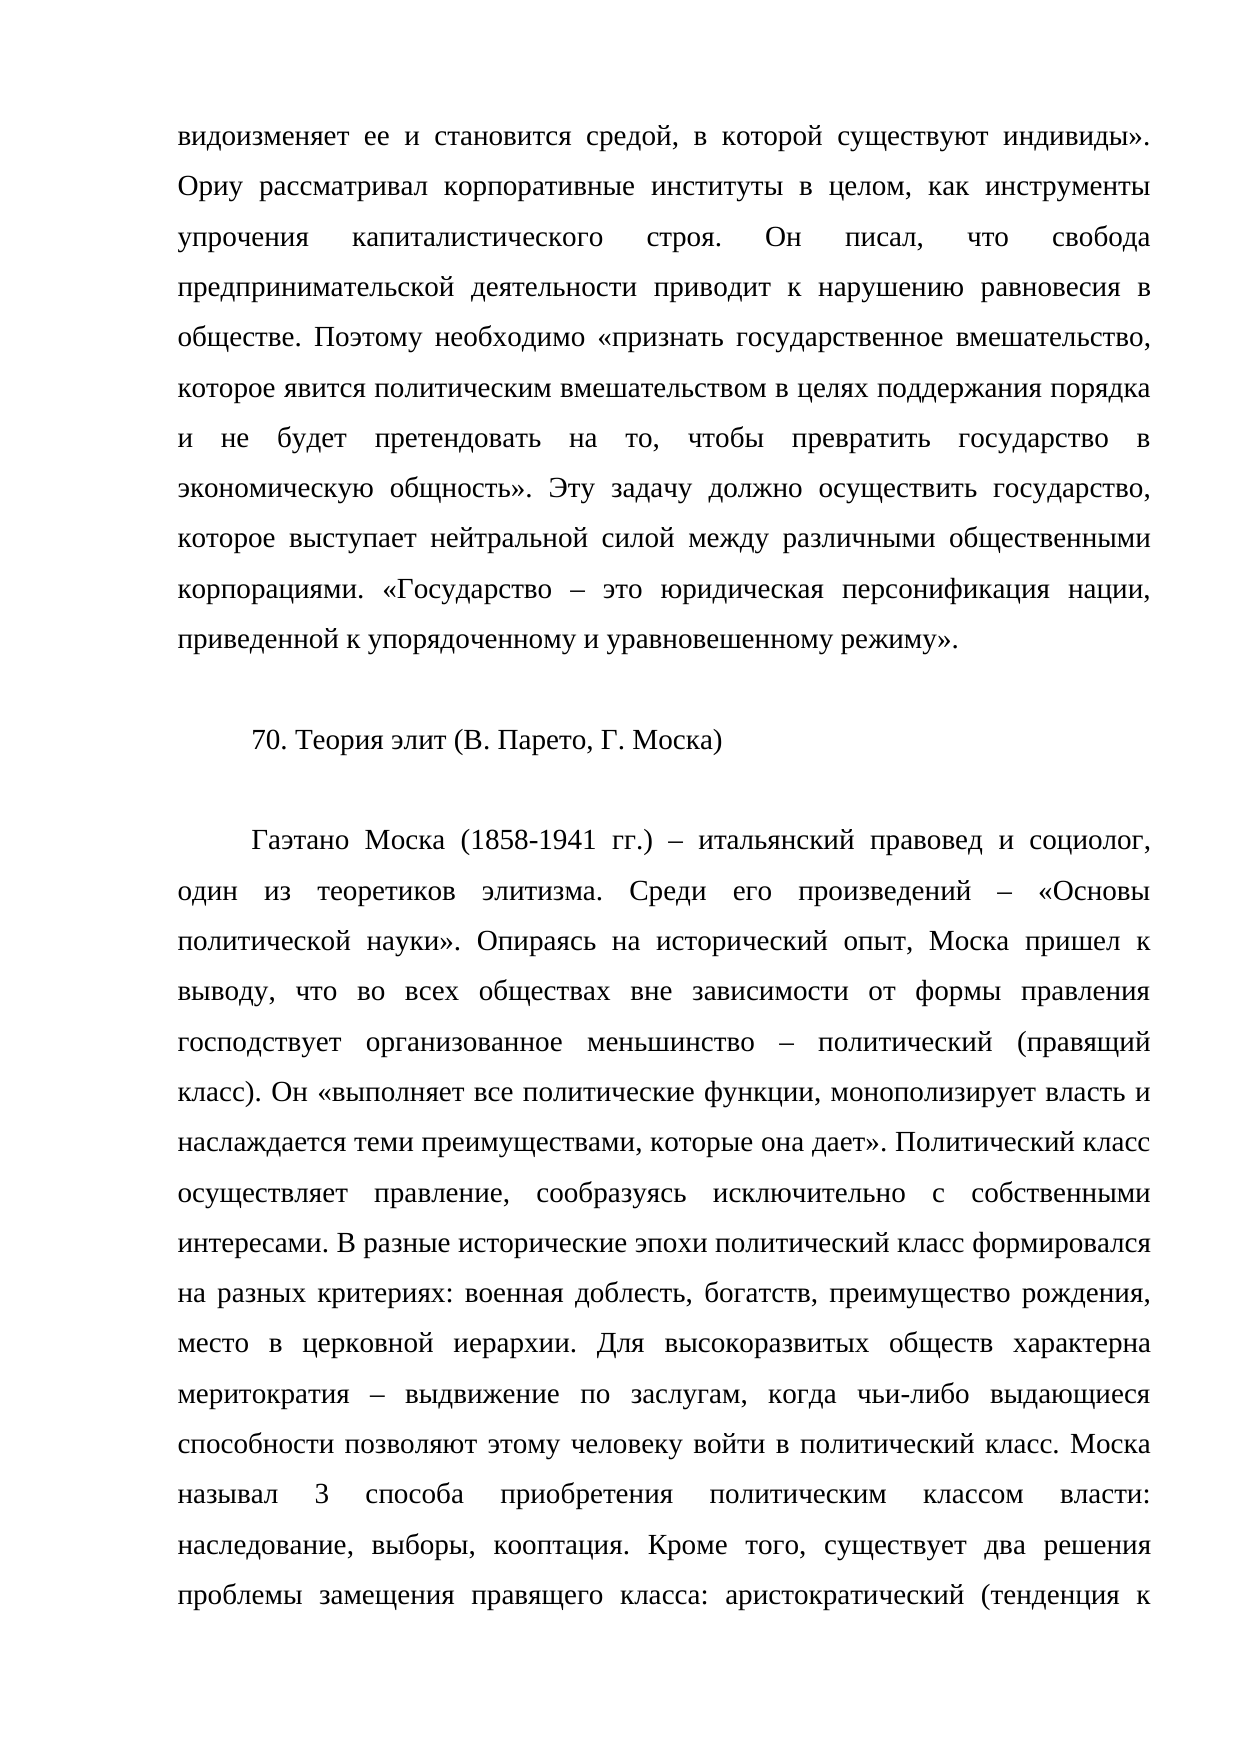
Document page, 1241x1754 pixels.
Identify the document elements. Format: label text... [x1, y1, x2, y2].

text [177, 118, 1152, 655]
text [177, 822, 1152, 1611]
text 70. Теория элит (В. Парето, Г. Моска) [177, 722, 1152, 755]
